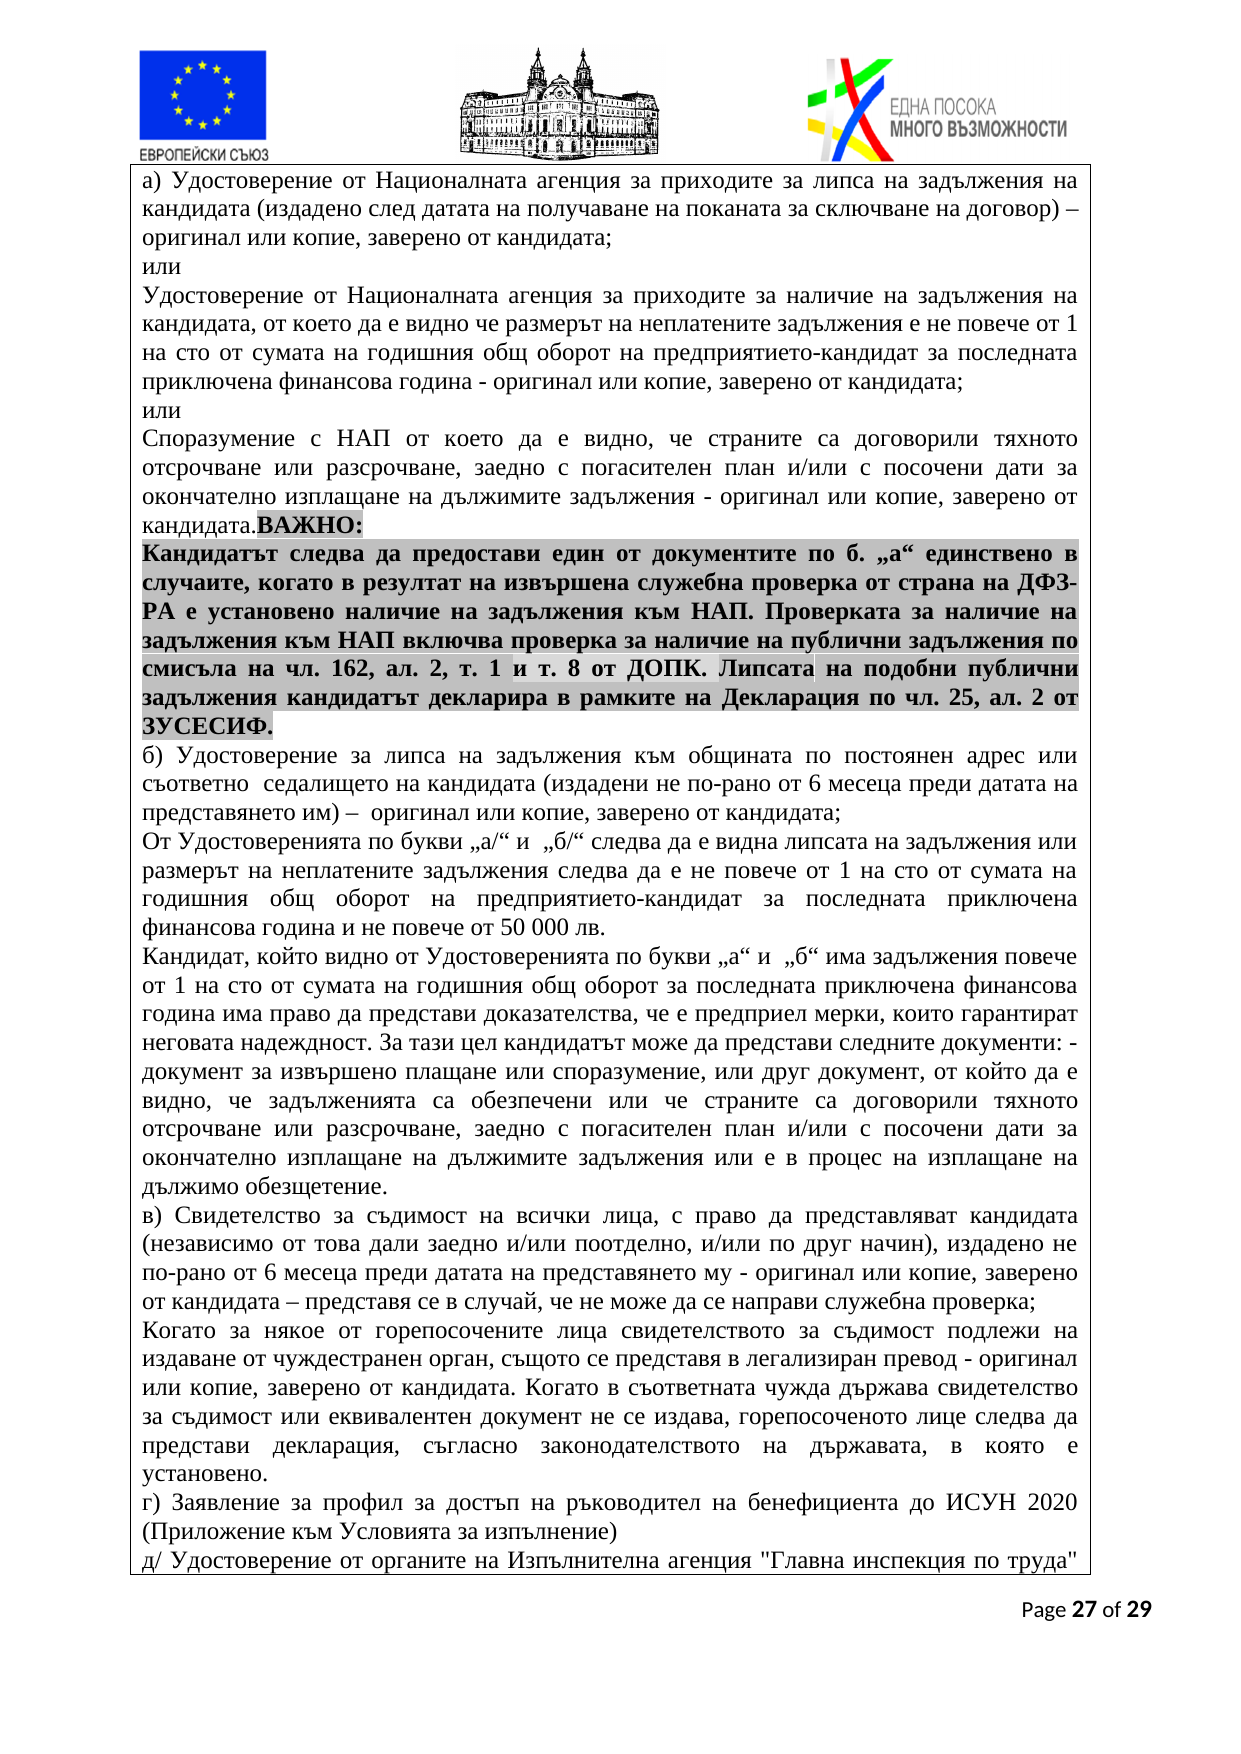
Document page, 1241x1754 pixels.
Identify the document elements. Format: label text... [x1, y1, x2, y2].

picture [800, 54, 1070, 164]
picture [455, 44, 667, 164]
picture [139, 49, 270, 164]
